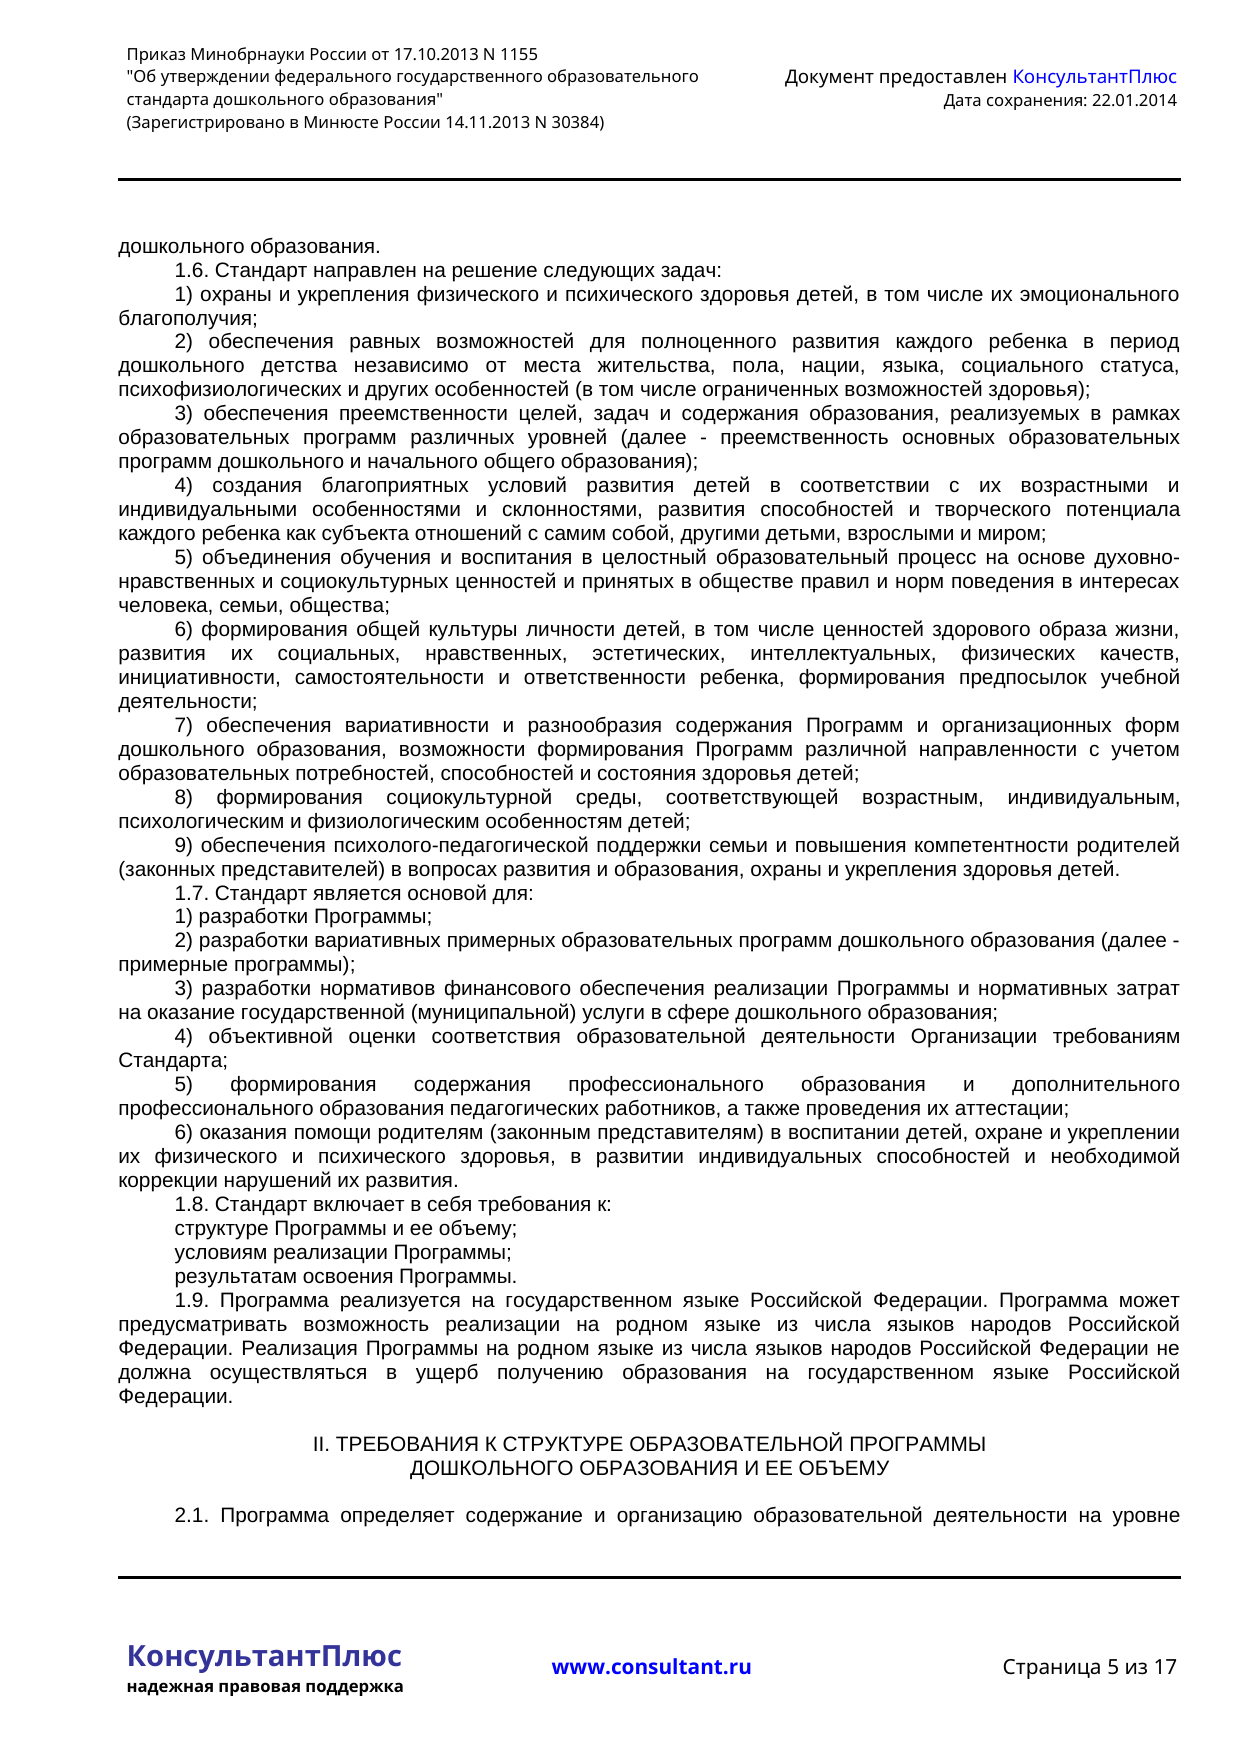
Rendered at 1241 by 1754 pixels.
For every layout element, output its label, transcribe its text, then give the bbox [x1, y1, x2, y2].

text II. ТРЕБОВАНИЯ К СТРУКТУРЕ ОБРАЗОВАТЕЛЬНОЙ ПРОГРАММЫ [118, 1431, 1181, 1455]
text 2) обеспечения равных возможностей для полноценного развития каждого ребенка в период дошкольного детства независимо от места жительства, пола, нации, языка, социального статуса, психофизиологических и других особенностей (в том числе ограниченных возможностей здоровья); [118, 329, 1181, 401]
text 1) охраны и укрепления физического и психического здоровья детей, в том числе их эмоционального благополучия; [118, 281, 1181, 329]
text 4) создания благоприятных условий развития детей в соответствии с их возрастными и индивидуальными особенностями и склонностями, развития способностей и творческого потенциала каждого ребенка как субъекта отношений с самим собой, другими детьми, взрослыми и миром; [118, 473, 1181, 545]
text ДОШКОЛЬНОГО ОБРАЗОВАНИЯ И ЕЕ ОБЪЕМУ [118, 1455, 1181, 1479]
text структуре Программы и ее объему; [118, 1216, 1181, 1240]
text 5) объединения обучения и воспитания в целостный образовательный процесс на основе духовно-нравственных и социокультурных ценностей и принятых в обществе правил и норм поведения в интересах человека, семьи, общества; [118, 545, 1181, 617]
text 1.6. Стандарт направлен на решение следующих задач: [118, 257, 1181, 281]
text 1.9. Программа реализуется на государственном языке Российской Федерации. Программа может предусматривать возможность реализации на родном языке из числа языков народов Российской Федерации. Реализация Программы на родном языке из числа языков народов Российской Федерации не должна осуществляться в ущерб получению образования на государственном языке Российской Федерации. [118, 1288, 1181, 1407]
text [118, 1503, 1181, 1527]
text 2) разработки вариативных примерных образовательных программ дошкольного образования (далее - примерные программы); [118, 928, 1181, 976]
text 8) формирования социокультурной среды, соответствующей возрастным, индивидуальным, психологическим и физиологическим особенностям детей; [118, 784, 1181, 832]
text условиям реализации Программы; [118, 1240, 1181, 1264]
text 6) оказания помощи родителям (законным представителям) в воспитании детей, охране и укреплении их физического и психического здоровья, в развитии индивидуальных способностей и необходимой коррекции нарушений их развития. [118, 1120, 1181, 1192]
text 3) разработки нормативов финансового обеспечения реализации Программы и нормативных затрат на оказание государственной (муниципальной) услуги в сфере дошкольного образования; [118, 976, 1181, 1024]
text 7) обеспечения вариативности и разнообразия содержания Программ и организационных форм дошкольного образования, возможности формирования Программ различной направленности с учетом образовательных потребностей, способностей и состояния здоровья детей; [118, 713, 1181, 784]
text 4) объективной оценки соответствия образовательной деятельности Организации требованиям Стандарта; [118, 1024, 1181, 1072]
text 1.7. Стандарт является основой для: [118, 880, 1181, 904]
text 1) разработки Программы; [118, 904, 1181, 928]
text 9) обеспечения психолого-педагогической поддержки семьи и повышения компетентности родителей (законных представителей) в вопросах развития и образования, охраны и укрепления здоровья детей. [118, 832, 1181, 880]
text 5) формирования содержания профессионального образования и дополнительного профессионального образования педагогических работников, а также проведения их аттестации; [118, 1072, 1181, 1120]
text результатам освоения Программы. [118, 1264, 1181, 1288]
text 6) формирования общей культуры личности детей, в том числе ценностей здорового образа жизни, развития их социальных, нравственных, эстетических, интеллектуальных, физических качеств, инициативности, самостоятельности и ответственности ребенка, формирования предпосылок учебной деятельности; [118, 617, 1181, 713]
text 3) обеспечения преемственности целей, задач и содержания образования, реализуемых в рамках образовательных программ различных уровней (далее - преемственность основных образовательных программ дошкольного и начального общего образования); [118, 401, 1181, 473]
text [118, 233, 1181, 257]
text 1.8. Стандарт включает в себя требования к: [118, 1192, 1181, 1216]
